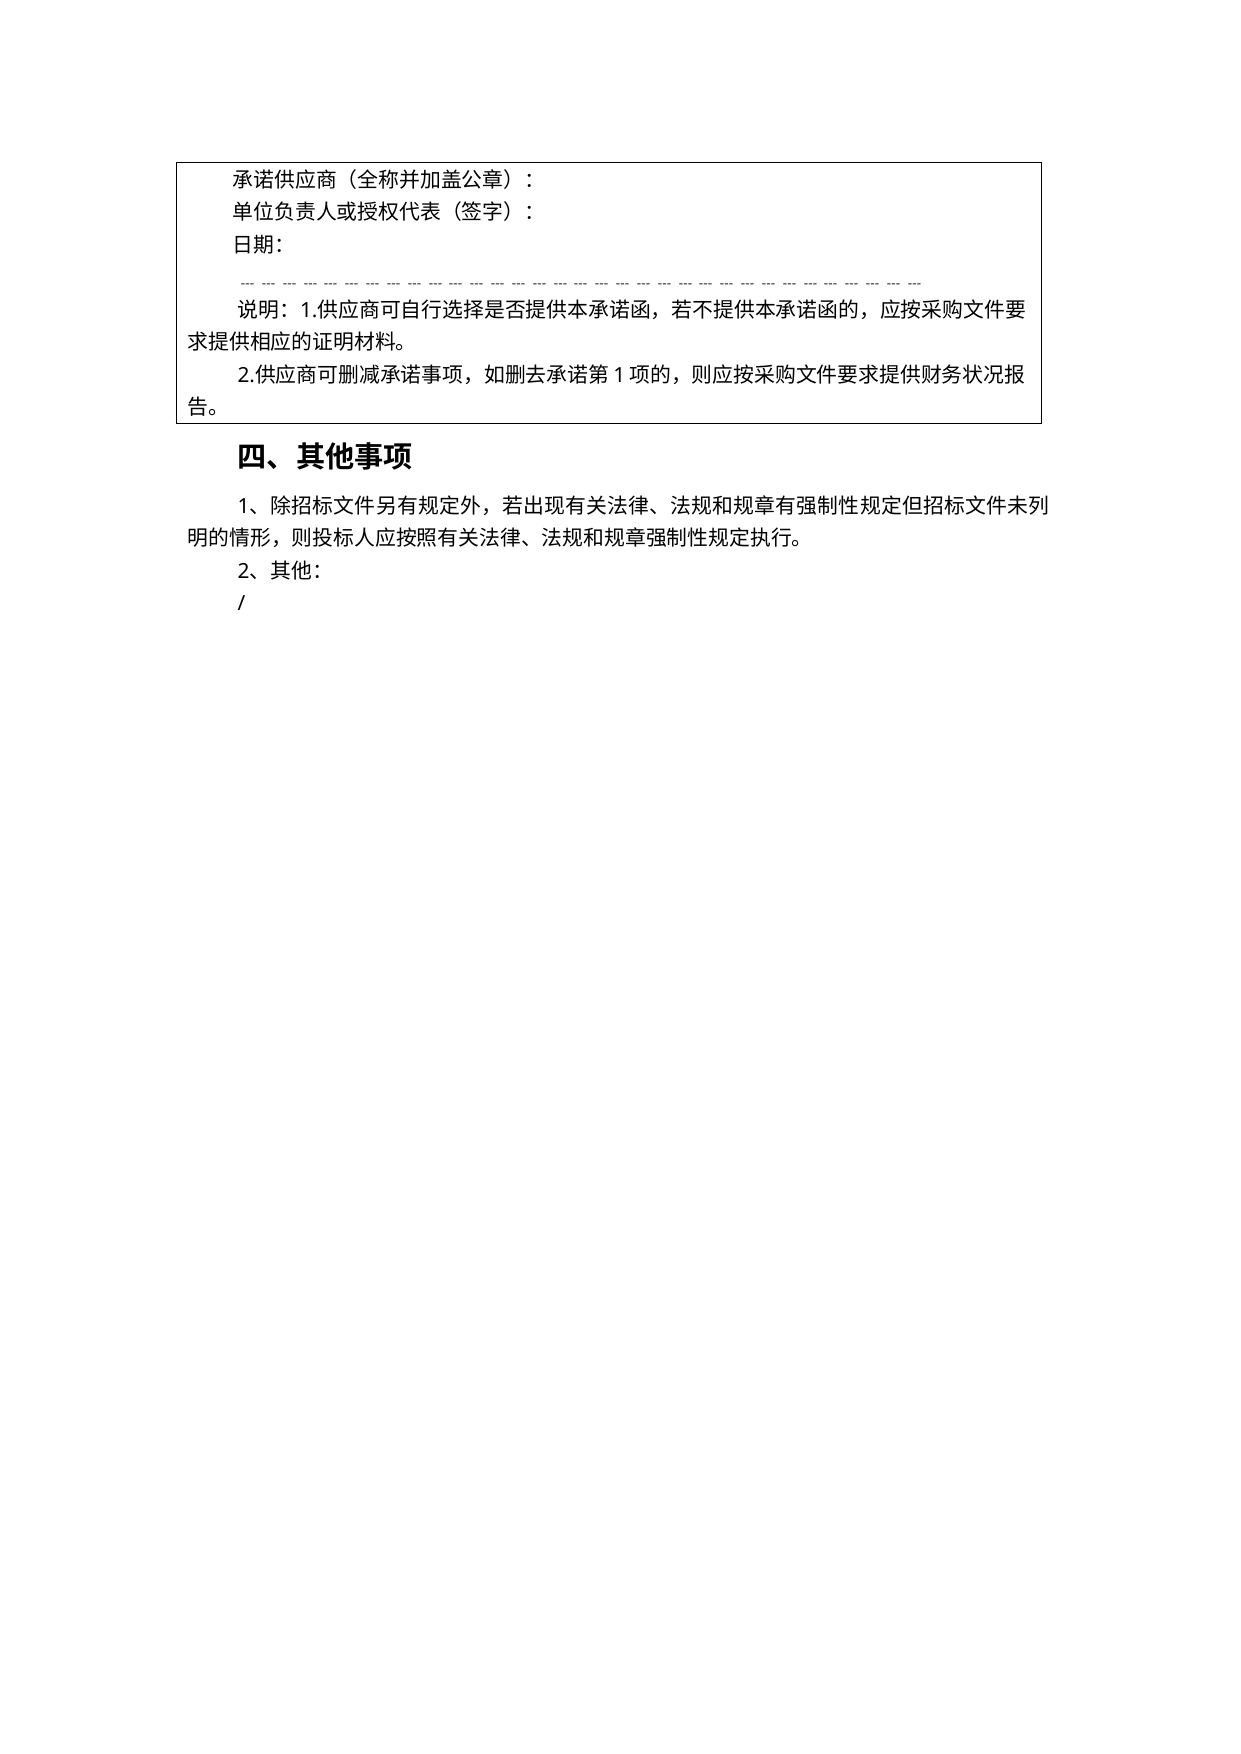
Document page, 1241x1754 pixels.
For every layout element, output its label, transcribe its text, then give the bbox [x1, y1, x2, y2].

text 2、其他： [187, 554, 1053, 587]
text / [187, 587, 1053, 619]
text 1、除招标文件另有规定外，若出现有关法律、法规和规章有强制性规定但招标文件未列明的情形，则投标人应按照有关法律、法规和规章强制性规定执行。 [187, 489, 1053, 554]
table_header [177, 163, 1041, 423]
text 四、其他事项 [187, 424, 1053, 489]
